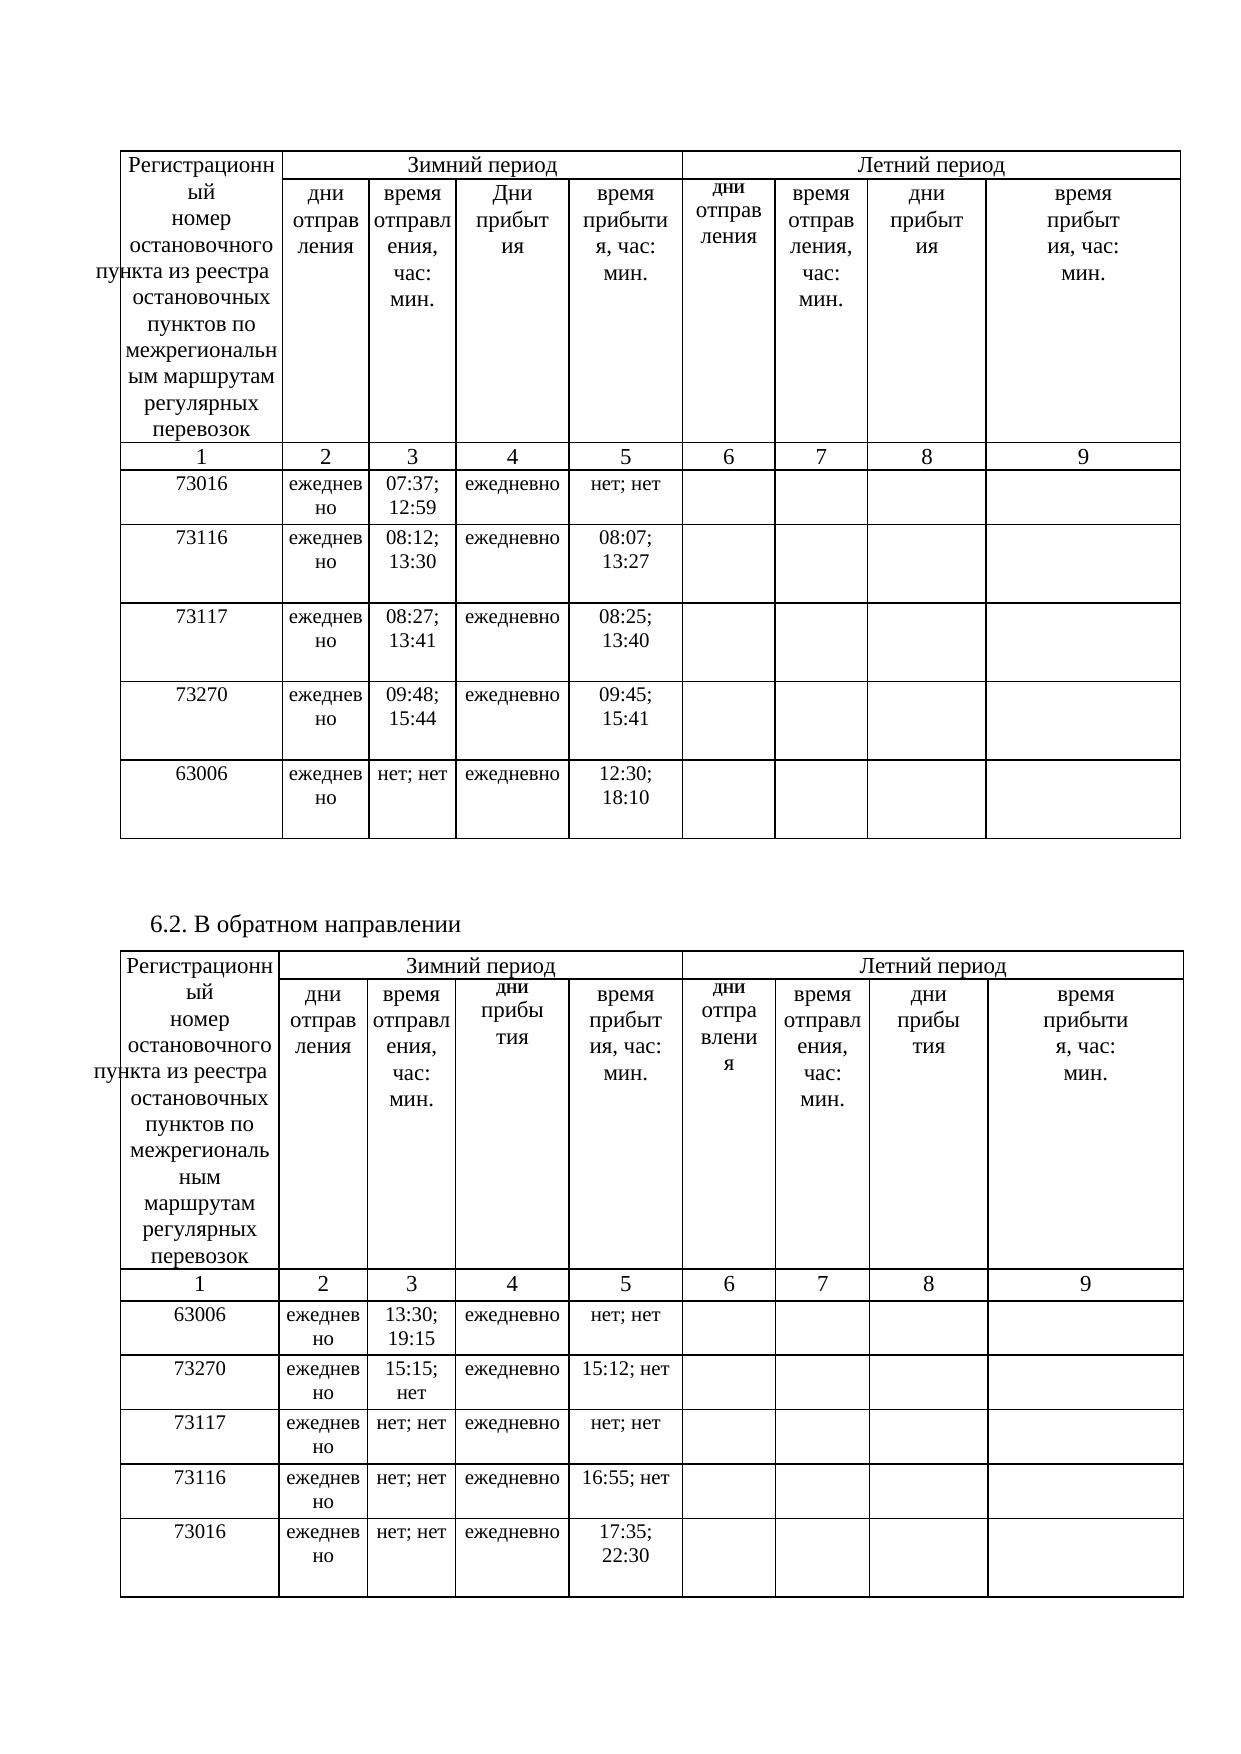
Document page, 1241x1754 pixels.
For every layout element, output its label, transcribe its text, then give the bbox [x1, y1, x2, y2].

text 6.2. В обратном направлении [150, 909, 1090, 938]
table_cell 2 [283, 443, 368, 469]
table_cell время отправл ения, час: мин. [368, 980, 455, 1268]
table_cell [989, 1356, 1183, 1409]
table_cell ежедневно [457, 761, 568, 837]
table_cell 73117 [121, 1410, 278, 1463]
table_cell 08:07; 13:27 [570, 525, 682, 602]
table_cell [776, 682, 867, 759]
table_cell [868, 682, 985, 759]
table_cell 1 [121, 1270, 278, 1300]
table_header Зимний период [280, 952, 682, 978]
table_cell [776, 604, 867, 681]
table_cell ежедневно [457, 525, 568, 602]
table_cell [776, 1302, 869, 1354]
table_cell ежедневно [280, 1410, 367, 1463]
table_cell [776, 1410, 869, 1463]
table_cell 73016 [121, 471, 282, 524]
table_cell 8 [870, 1270, 987, 1300]
table_cell время прибыт ия, час: мин. [987, 180, 1180, 441]
table_cell нет; нет [368, 1465, 455, 1517]
table_cell [776, 761, 867, 837]
table_cell [683, 1410, 775, 1463]
table_cell нет; нет [570, 1302, 682, 1354]
table_cell 17:35; 22:30 [570, 1519, 682, 1596]
table_cell [870, 1410, 987, 1463]
table_cell 5 [570, 1270, 682, 1300]
table_cell 15:15; нет [368, 1356, 455, 1409]
table_cell 9 [987, 443, 1180, 469]
table_cell дни прибы тия [870, 980, 987, 1268]
table_cell 08:27; 13:41 [370, 604, 455, 681]
table_cell 9 [989, 1270, 1183, 1300]
table_cell [683, 1302, 775, 1354]
table_cell ДНИ отправ ления [683, 180, 774, 441]
table_cell ежедневно [283, 682, 368, 759]
table_cell 73116 [121, 525, 282, 602]
table_cell [989, 1519, 1183, 1596]
table_cell [987, 471, 1180, 524]
table_header Регистрационный номер остановочного пункта из реестра остановочных пунктов по межрегиональным маршрутам регулярных перевозок [121, 952, 278, 1268]
table_cell ежедневно [283, 761, 368, 837]
table_cell [987, 525, 1180, 602]
table_cell [870, 1519, 987, 1596]
table_cell ДНИ отпра влени я [683, 980, 775, 1268]
table_cell [683, 604, 774, 681]
table_header Регистрационный номер остановочного пункта из реестра остановочных пунктов по межрегиональным маршрутам регулярных перевозок [121, 152, 282, 441]
table_cell 15:12; нет [570, 1356, 682, 1409]
table_cell Дни прибыт ия [457, 180, 568, 441]
table_cell нет; нет [368, 1410, 455, 1463]
table_cell [776, 1356, 869, 1409]
table_cell [683, 1519, 775, 1596]
table_cell дни отправ ления [280, 980, 367, 1268]
table_cell 7 [776, 443, 867, 469]
table_cell [776, 1519, 869, 1596]
table_cell [868, 761, 985, 837]
table_cell ежедневно [456, 1356, 568, 1409]
table_cell ежедневно [280, 1519, 367, 1596]
table_cell [989, 1465, 1183, 1517]
table_cell время отправл ения, час: мин. [370, 180, 455, 441]
table_cell 73117 [121, 604, 282, 681]
table_cell время прибыти я, час: мин. [570, 180, 682, 441]
table_cell нет; нет [368, 1519, 455, 1596]
table_cell 4 [456, 1270, 568, 1300]
table_cell 1 [121, 443, 282, 469]
table_cell [776, 525, 867, 602]
table_cell [683, 471, 774, 524]
table_cell дни прибыт ия [868, 180, 985, 441]
table_cell 09:45; 15:41 [570, 682, 682, 759]
table_cell 08:25; 13:40 [570, 604, 682, 681]
table_cell 6 [683, 1270, 775, 1300]
table_cell время отправ ления, час: мин. [776, 180, 867, 441]
table_cell [776, 471, 867, 524]
table_cell 5 [570, 443, 682, 469]
table_header Зимний период [283, 152, 682, 178]
table_cell ДНИ прибы тия [456, 980, 568, 1268]
table_cell 7 [776, 1270, 869, 1300]
table_cell ежедневно [280, 1356, 367, 1409]
table_cell [870, 1302, 987, 1354]
table_cell 12:30; 18:10 [570, 761, 682, 837]
table_cell [868, 471, 985, 524]
table_cell ежедневно [457, 604, 568, 681]
table_cell [683, 682, 774, 759]
table_cell [989, 1302, 1183, 1354]
table_cell нет; нет [370, 761, 455, 837]
table_cell 73116 [121, 1465, 278, 1517]
table_cell ежедневно [283, 525, 368, 602]
table_cell 73270 [121, 1356, 278, 1409]
table_cell ежедневно [457, 682, 568, 759]
table_cell 73270 [121, 682, 282, 759]
table_cell [987, 761, 1180, 837]
table_cell 63006 [121, 1302, 278, 1354]
table_cell 2 [280, 1270, 367, 1300]
table_cell ежедневно [283, 471, 368, 524]
table_cell ежедневно [280, 1302, 367, 1354]
table_cell [683, 525, 774, 602]
table_cell ежедневно [457, 471, 568, 524]
table_cell [987, 682, 1180, 759]
table_cell время прибыти я, час: мин. [989, 980, 1183, 1268]
table_cell 63006 [121, 761, 282, 837]
table_cell [989, 1410, 1183, 1463]
table_header Летний период [683, 952, 1183, 978]
table_cell 73016 [121, 1519, 278, 1596]
table_cell [987, 604, 1180, 681]
table_cell [868, 604, 985, 681]
table_cell время прибыт ия, час: мин. [570, 980, 682, 1268]
table_cell [683, 761, 774, 837]
table_cell 8 [868, 443, 985, 469]
table_cell 16:55; нет [570, 1465, 682, 1517]
table_cell ежедневно [456, 1302, 568, 1354]
table_cell [683, 1356, 775, 1409]
table_cell [683, 1465, 775, 1517]
table_cell 08:12; 13:30 [370, 525, 455, 602]
table_cell 13:30; 19:15 [368, 1302, 455, 1354]
table_cell время отправл ения, час: мин. [776, 980, 869, 1268]
table_cell 09:48; 15:44 [370, 682, 455, 759]
table_cell ежедневно [456, 1465, 568, 1517]
table_cell 07:37; 12:59 [370, 471, 455, 524]
table_cell [776, 1465, 869, 1517]
table_cell ежедневно [283, 604, 368, 681]
table_cell [868, 525, 985, 602]
table_cell ежедневно [280, 1465, 367, 1517]
table_cell нет; нет [570, 471, 682, 524]
table_cell дни отправ ления [283, 180, 368, 441]
table_cell [870, 1465, 987, 1517]
table_cell 3 [370, 443, 455, 469]
table_cell 6 [683, 443, 774, 469]
table_cell [870, 1356, 987, 1409]
table_cell нет; нет [570, 1410, 682, 1463]
table_header Летний период [683, 152, 1180, 178]
table_cell 4 [457, 443, 568, 469]
table_cell ежедневно [456, 1519, 568, 1596]
table_cell ежедневно [456, 1410, 568, 1463]
table_cell 3 [368, 1270, 455, 1300]
